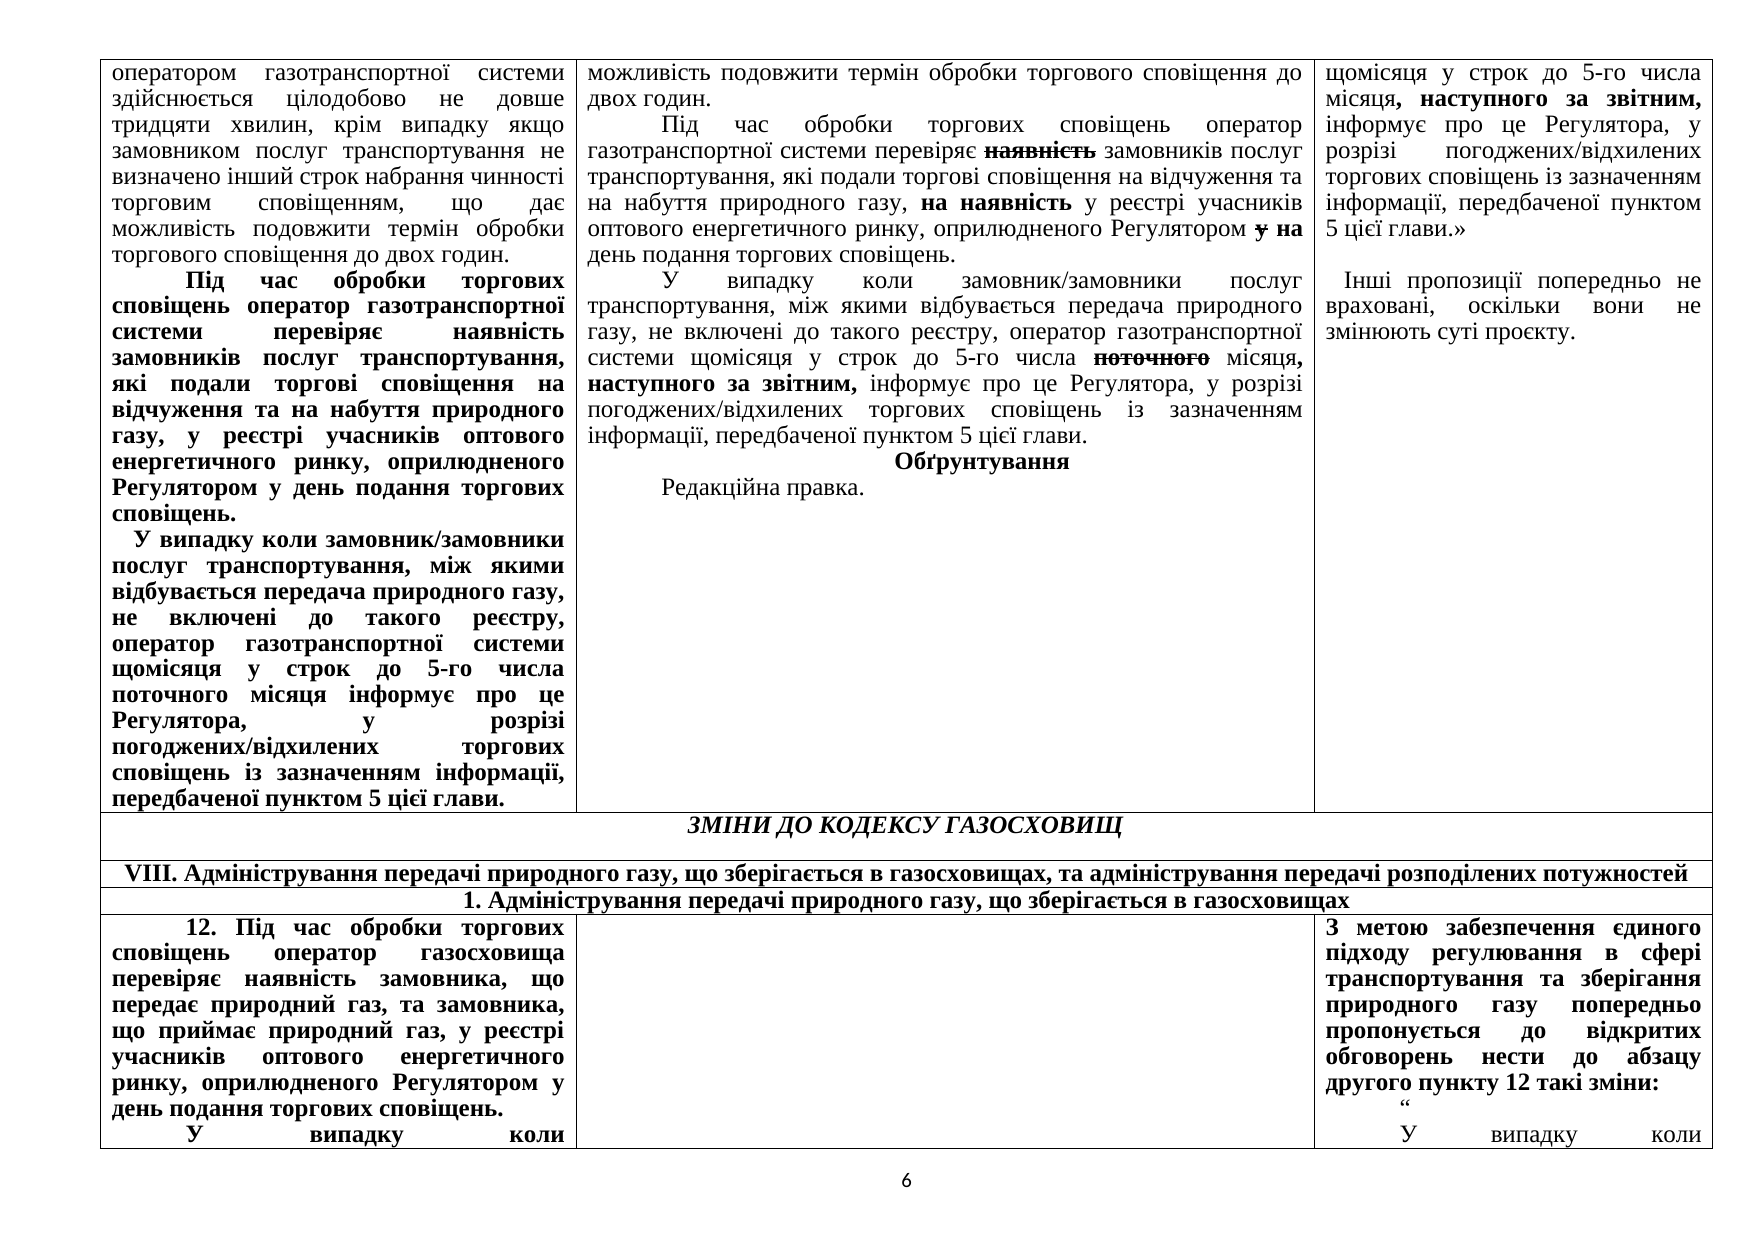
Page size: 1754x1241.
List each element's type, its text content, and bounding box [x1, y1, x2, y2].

table_cell 1. Адміністрування передачі природного газу, що зберігається в газосховищах [101, 888, 1712, 913]
table_cell ЗМІНИ ДО КОДЕКСУ ГАЗОСХОВИЩ [101, 813, 1712, 860]
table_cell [101, 915, 576, 1148]
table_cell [101, 60, 576, 812]
table_cell VIII. Адміністрування передачі природного газу, що зберігається в газосховищах, та адміністрування передачі розподілених потужностей [101, 861, 1712, 887]
table_cell [577, 915, 1314, 1148]
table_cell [1315, 915, 1712, 1148]
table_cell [1315, 60, 1712, 812]
